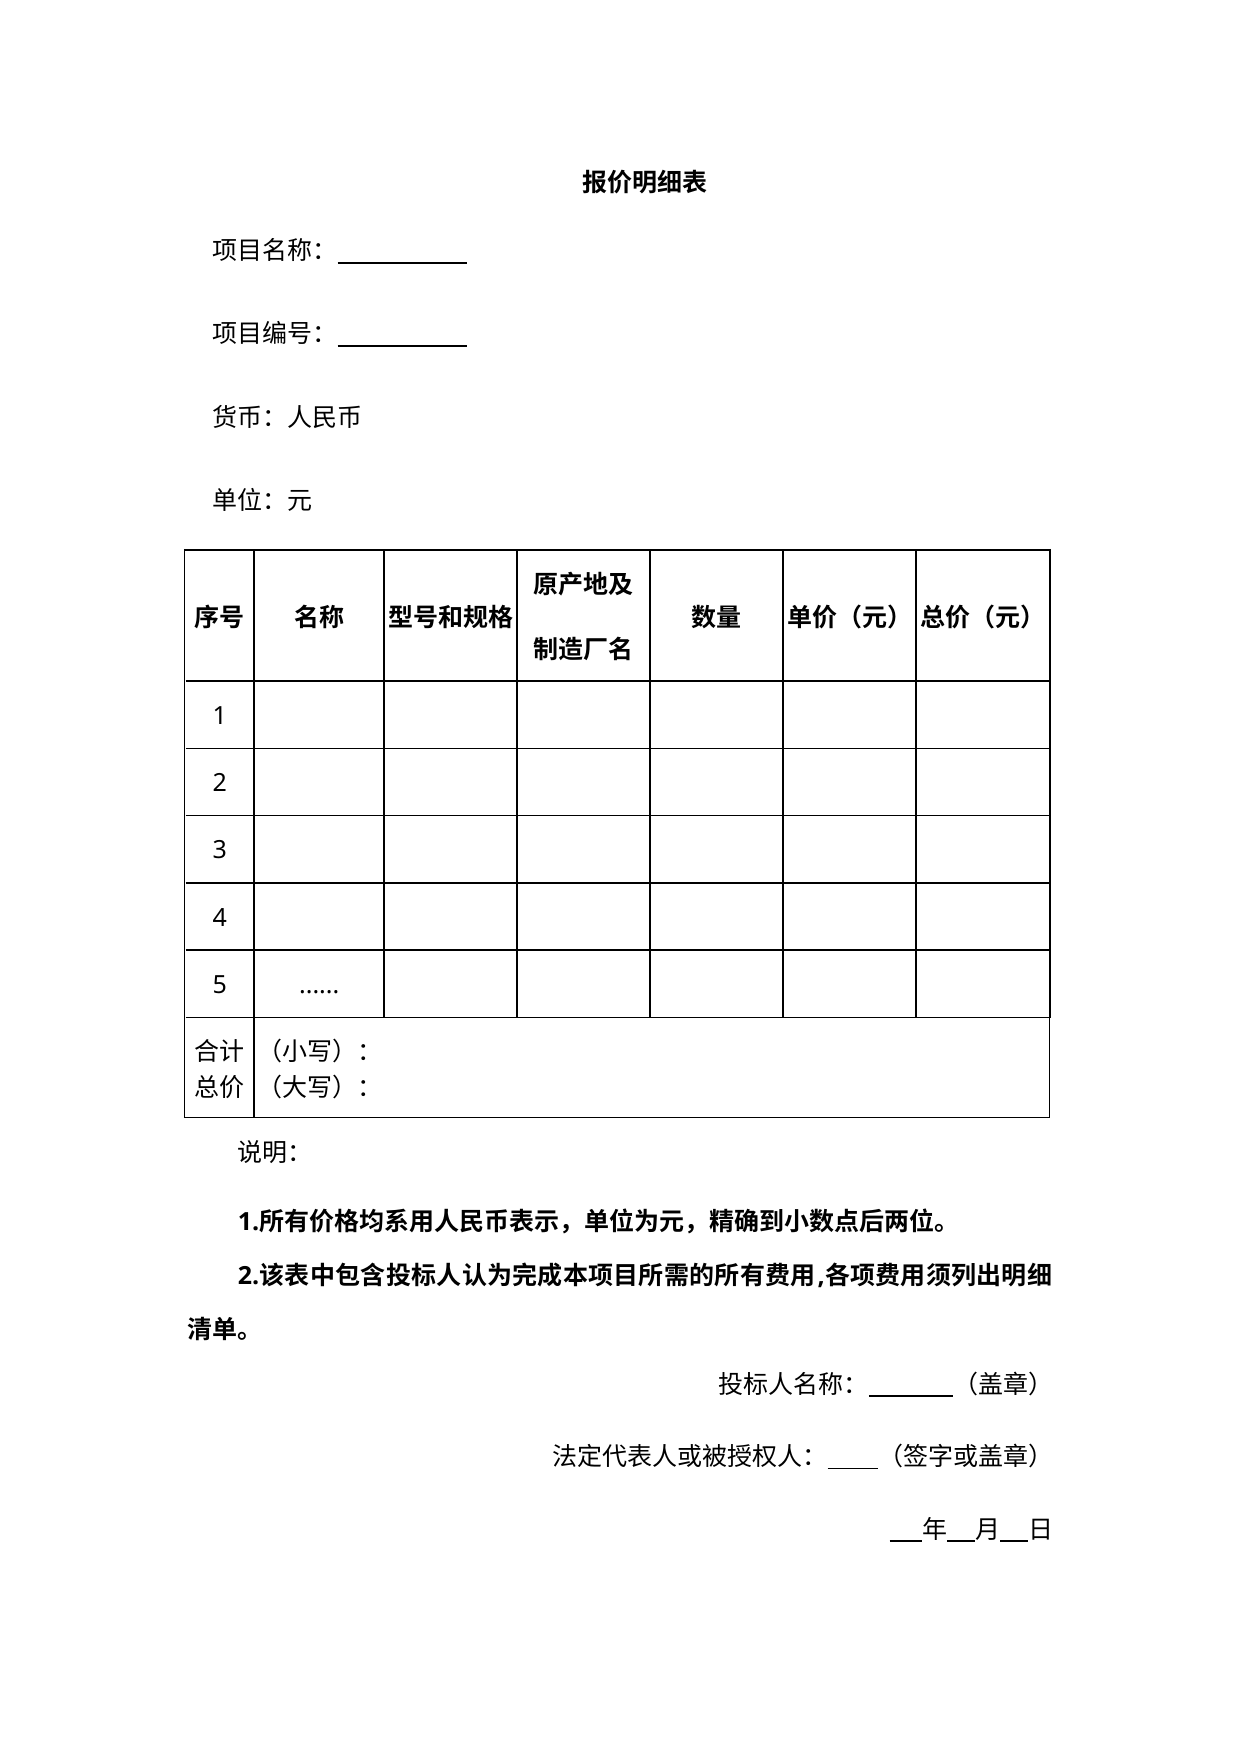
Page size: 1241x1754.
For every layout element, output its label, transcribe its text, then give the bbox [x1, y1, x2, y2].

table_cell ...... [255, 951, 383, 1016]
table_cell [784, 682, 915, 748]
table_cell [518, 884, 649, 949]
text 项目名称： [187, 216, 1053, 281]
table_cell 合计 总价 [185, 1018, 253, 1117]
table_cell [518, 951, 649, 1016]
table_cell [385, 749, 516, 815]
table_header 数量 [651, 551, 782, 680]
table_cell [518, 749, 649, 815]
table_header 型号和规格 [385, 551, 516, 680]
table_cell [651, 816, 782, 882]
text 年 月 日 [187, 1509, 1053, 1545]
table_cell [255, 816, 383, 882]
table_cell [784, 749, 915, 815]
subtitle 报价明细表 [187, 162, 1053, 198]
text 法定代表人或被授权人： （签字或盖章） [187, 1437, 1053, 1473]
table_cell [255, 682, 383, 748]
table_cell [651, 682, 782, 748]
text 投标人名称： （盖章） [187, 1364, 1053, 1400]
table_cell 4 [185, 883, 253, 949]
table_cell （小写）： （大写）： [255, 1018, 1049, 1117]
table_cell 5 [185, 950, 253, 1016]
table_header 序号 [185, 551, 253, 680]
text 货币：人民币 [187, 383, 1053, 448]
text 1.所有价格均系用人民币表示，单位为元，精确到小数点后两位。 [187, 1201, 1053, 1237]
table_cell [784, 816, 915, 882]
table_cell [385, 682, 516, 748]
table_cell [917, 884, 1049, 949]
table_cell [255, 749, 383, 815]
table_cell [385, 951, 516, 1016]
text 单位：元 [187, 466, 1053, 531]
table_cell [917, 951, 1049, 1016]
table_header 原产地及 制造厂名 [518, 551, 649, 680]
table_cell [917, 682, 1049, 748]
table_header 名称 [255, 551, 383, 680]
table_cell [255, 884, 383, 949]
table_cell 3 [185, 816, 253, 882]
table_cell [651, 951, 782, 1016]
text 项目编号： [187, 299, 1053, 364]
table_cell [385, 884, 516, 949]
table_cell [518, 816, 649, 882]
table_cell [651, 884, 782, 949]
table_cell [518, 682, 649, 748]
table_cell [917, 816, 1049, 882]
text 说明： [187, 1118, 1053, 1183]
table_cell [385, 816, 516, 882]
table_header 单价（元） [784, 551, 915, 680]
text 2.该表中包含投标人认为完成本项目所需的所有费用,各项费用须列出明细清单。 [187, 1255, 1053, 1346]
table_header 总价（元） [917, 551, 1049, 680]
table_cell 1 [185, 681, 253, 748]
table_cell [784, 884, 915, 949]
table_cell [651, 749, 782, 815]
table_cell 2 [185, 749, 253, 815]
table_cell [784, 951, 915, 1016]
table_cell [917, 749, 1049, 815]
